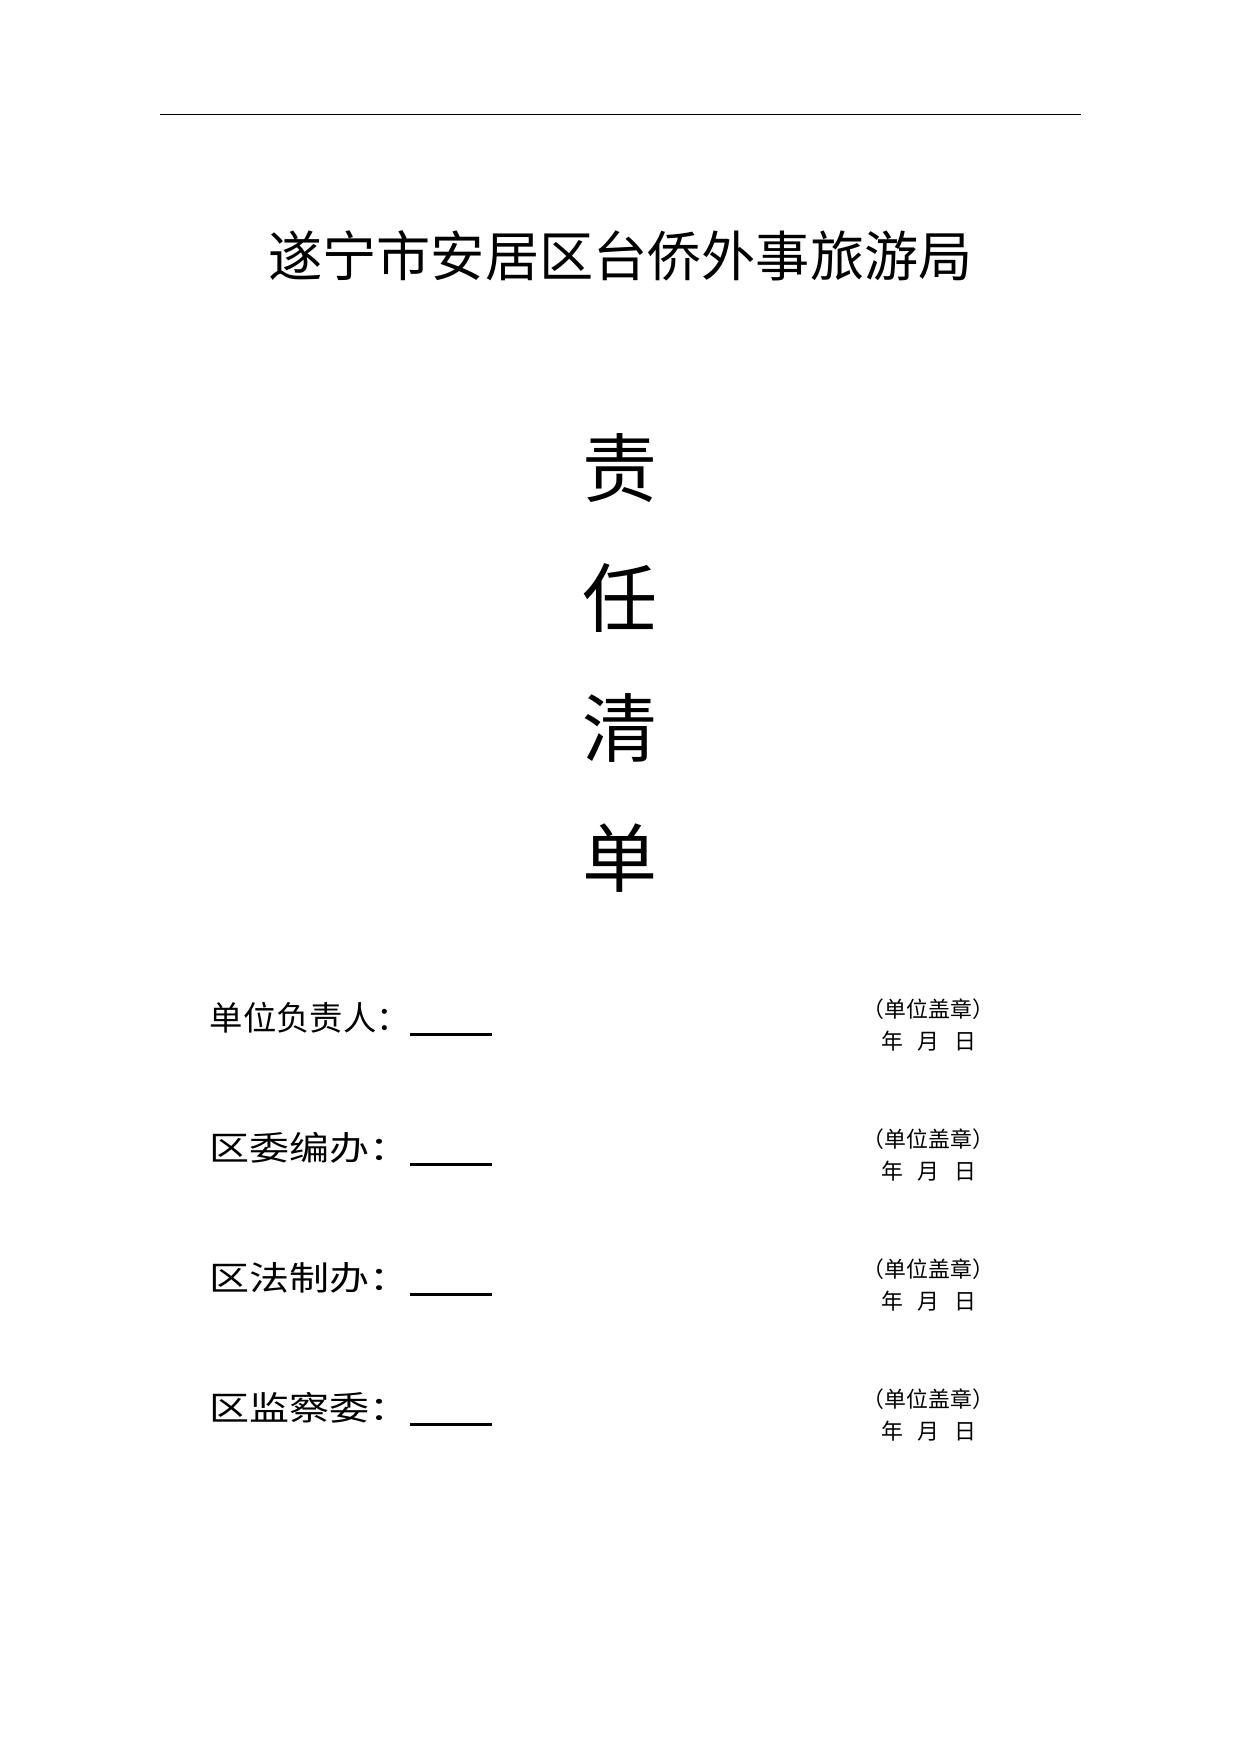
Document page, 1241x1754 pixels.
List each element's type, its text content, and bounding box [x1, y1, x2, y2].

text 单位负责人： [159, 984, 778, 1049]
text 单 [159, 789, 1081, 919]
text 区法制办： [159, 1244, 778, 1309]
text 区监察委： [159, 1374, 778, 1439]
text 责 [159, 399, 1081, 529]
text 区委编办： [159, 1114, 778, 1179]
text 遂宁市安居区台侨外事旅游局 [159, 204, 1081, 301]
text 清 [159, 659, 1081, 789]
text 任 [159, 529, 1081, 659]
